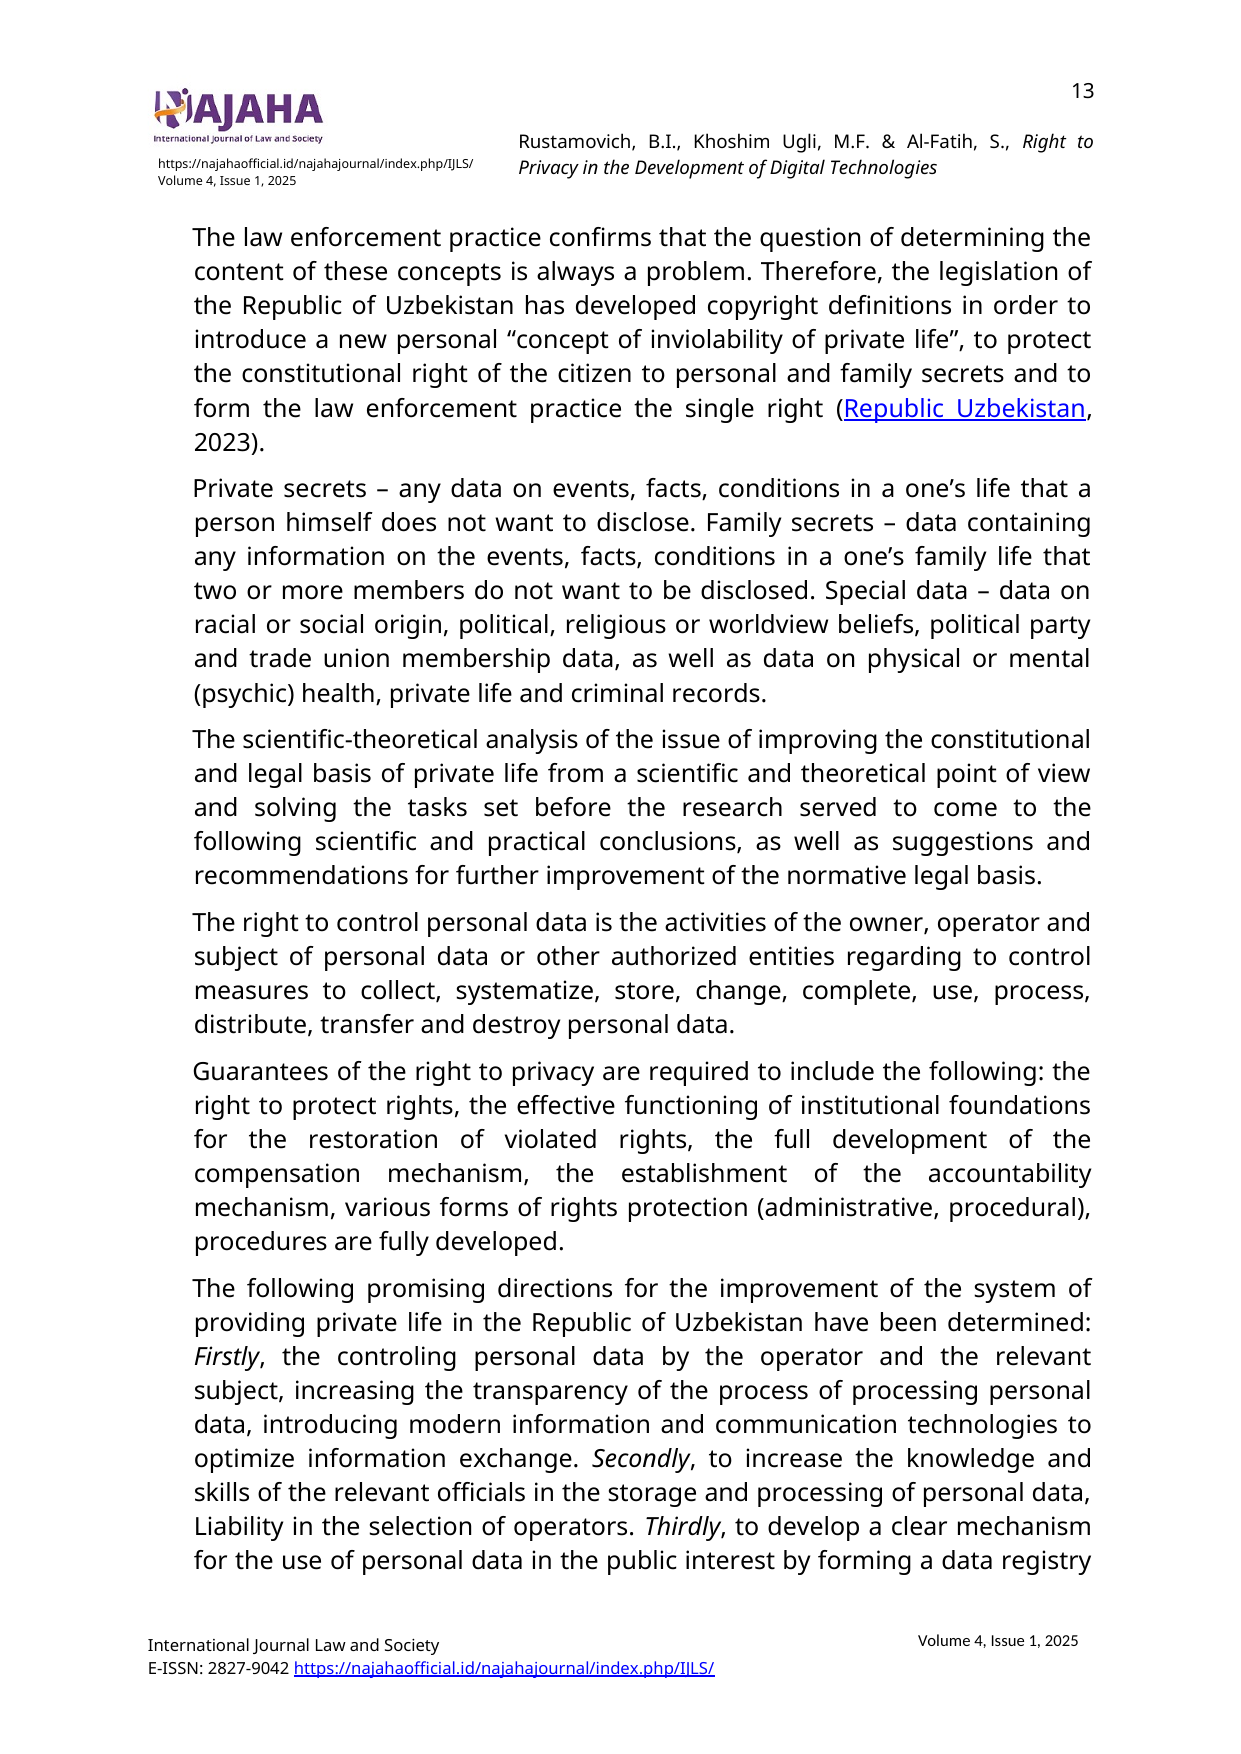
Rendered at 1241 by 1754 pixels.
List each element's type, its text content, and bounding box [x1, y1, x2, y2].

picture [147, 75, 328, 158]
text Private secrets – any data on events, facts, conditions in a one’s life that a person himself does not want to disclose. Family secrets – data containing any information on the events, facts, conditions in a one’s family life that two or more members do not want to be disclosed. Special data – data on racial or social origin, political, religious or worldview beliefs, political party and trade union membership data, as well as data on physical or mental (psychic) health, private life and criminal records. [192, 471, 1093, 709]
text The right to control personal data is the activities of the owner, operator and subject of personal data or other authorized entities regarding to control measures to collect, systematize, store, change, complete, use, process, distribute, transfer and destroy personal data. [192, 904, 1093, 1041]
text Guarantees of the right to privacy are required to include the following: the right to protect rights, the effective functioning of institutional foundations for the restoration of violated rights, the full development of the compensation mechanism, the establishment of the accountability mechanism, various forms of rights protection (administrative, procedural), procedures are fully developed. [192, 1053, 1093, 1258]
text The scientific-theoretical analysis of the issue of improving the constitutional and legal basis of private life from a scientific and theoretical point of view and solving the tasks set before the research served to come to the following scientific and practical conclusions, as well as suggestions and recommendations for further improvement of the normative legal basis. [192, 722, 1093, 892]
text The law enforcement practice confirms that the question of determining the content of these concepts is always a problem. Therefore, the legislation of the Republic of Uzbekistan has developed copyright definitions in order to introduce a new personal “concept of inviolability of private life”, to protect the constitutional right of the citizen to personal and family secrets and to form the law enforcement practice the single right (Republic Uzbekistan, 2023). [192, 220, 1093, 458]
